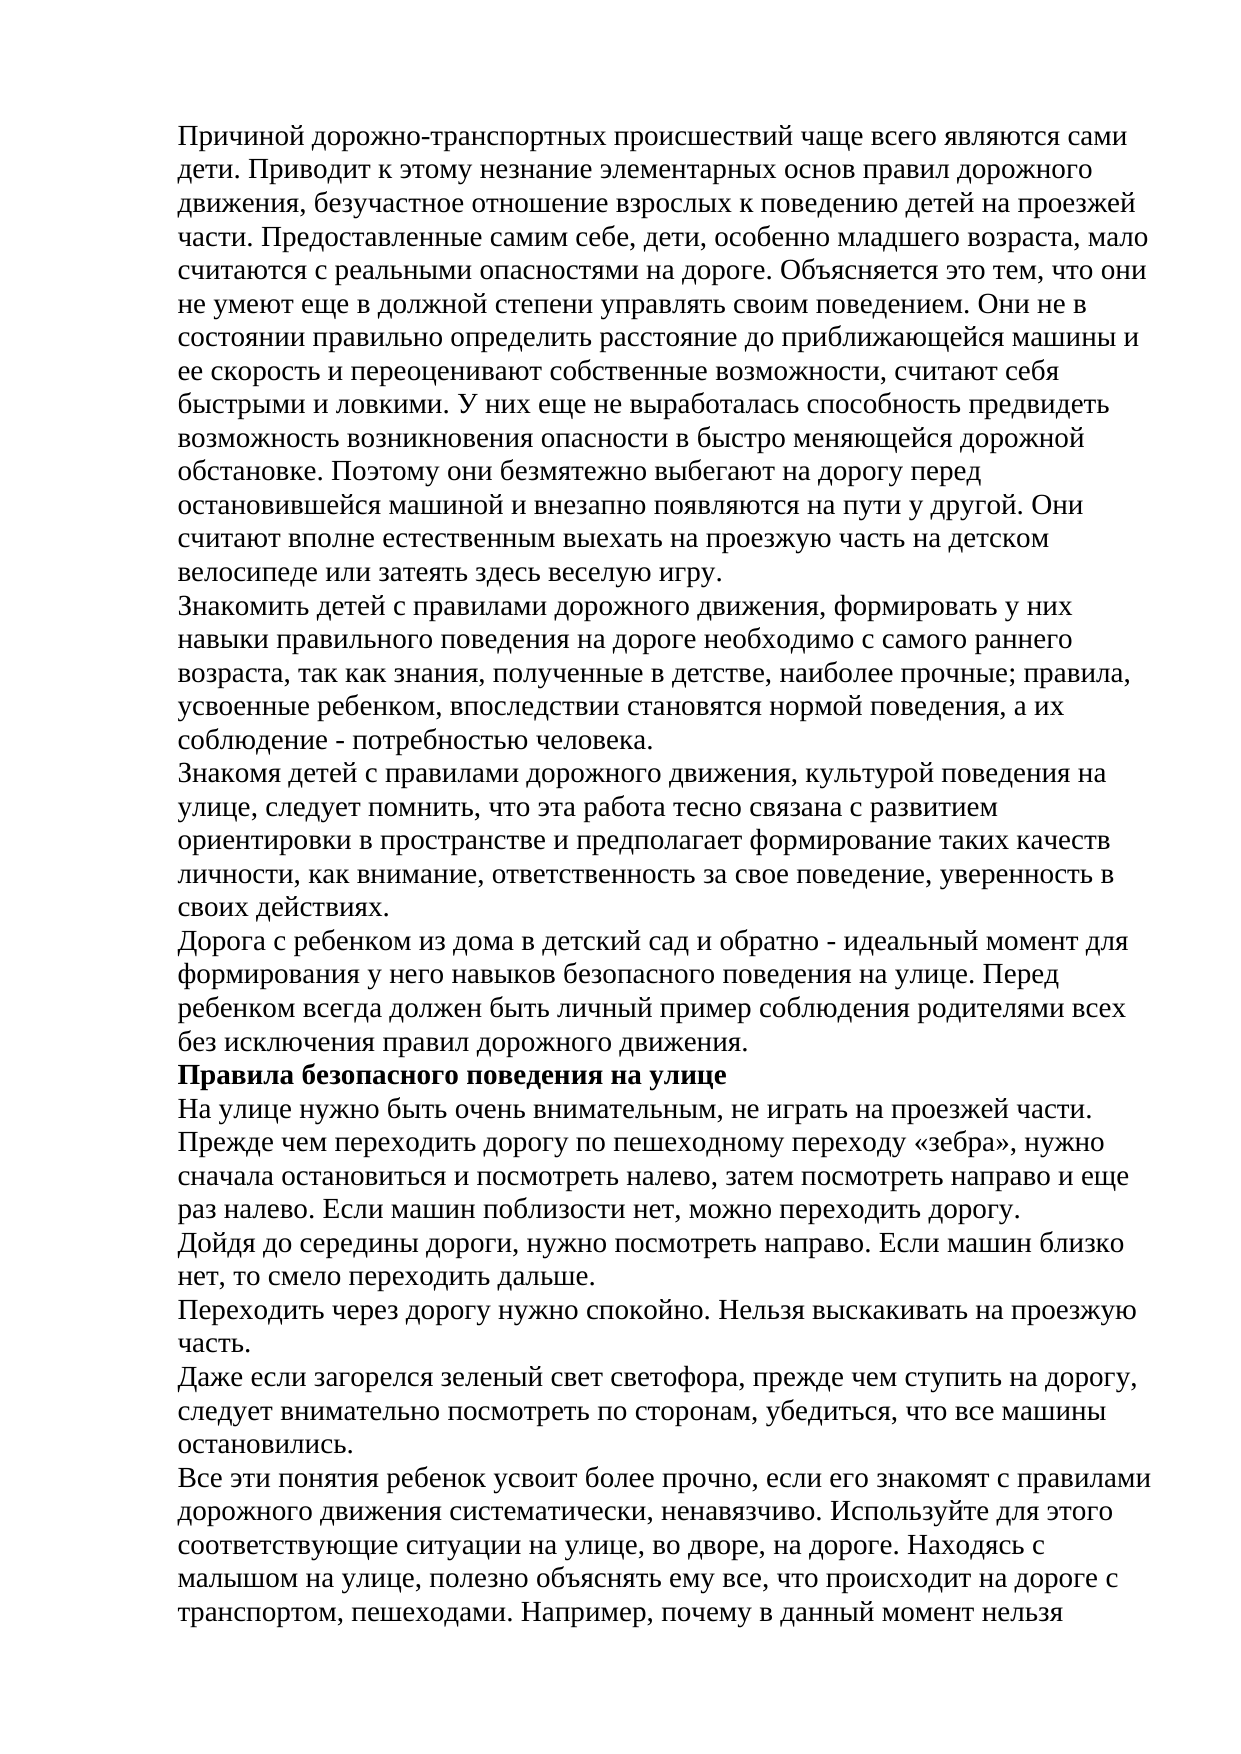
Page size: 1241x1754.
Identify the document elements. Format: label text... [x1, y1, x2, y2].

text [177, 1460, 1152, 1627]
text Причиной дорожно-транспортных происшествий чаще всего являются сами дети. Приводит к этому незнание элементарных основ правил дорожного движения, безучастное отношение взрослых к поведению детей на проезжей части. Предоставленные самим себе, дети, особенно младшего возраста, мало считаются с реальными опасностями на дороге. Объясняется это тем, что они не умеют еще в должной степени управлять своим поведением. Они не в состоянии правильно определить расстояние до приближающейся машины и ее скорость и переоценивают собственные возможности, считают себя быстрыми и ловкими. У них еще не выработалась способность предвидеть возможность возникновения опасности в быстро меняющейся дорожной обстановке. Поэтому они безмятежно выбегают на дорогу перед остановившейся машиной и внезапно появляются на пути у другой. Они считают вполне естественным выехать на проезжую часть на детском велосипеде или затеять здесь веселую игру. [177, 118, 1152, 588]
text Даже если загорелся зеленый свет светофора, прежде чем ступить на дорогу, следует внимательно посмотреть по сторонам, убедиться, что все машины остановились. [177, 1359, 1152, 1460]
text Дойдя до середины дороги, нужно посмотреть направо. Если машин близко нет, то смело переходить дальше. [177, 1225, 1152, 1292]
text Знакомить детей с правилами дорожного движения, формировать у них навыки правильного поведения на дороге необходимо с самого раннего возраста, так как знания, полученные в детстве, наиболее прочные; правила, усвоенные ребенком, впоследствии становятся нормой поведения, а их соблюдение - потребностью человека. [177, 588, 1152, 755]
text Дорога с ребенком из дома в детский сад и обратно - идеальный момент для формирования у него навыков безопасного поведения на улице. Перед ребенком всегда должен быть личный пример соблюдения родителями всех без исключения правил дорожного движения. [177, 923, 1152, 1057]
text На улице нужно быть очень внимательным, не играть на проезжей части. [177, 1091, 1152, 1124]
text Правила безопасного поведения на улице [177, 1057, 1152, 1091]
text Прежде чем переходить дорогу по пешеходному переходу «зебра», нужно сначала остановиться и посмотреть налево, затем посмотреть направо и еще раз налево. Если машин поблизости нет, можно переходить дорогу. [177, 1124, 1152, 1225]
text Знакомя детей с правилами дорожного движения, культурой поведения на улице, следует помнить, что эта работа тесно связана с развитием ориентировки в пространстве и предполагает формирование таких качеств личности, как внимание, ответственность за свое поведение, уверенность в своих действиях. [177, 755, 1152, 923]
text Переходить через дорогу нужно спокойно. Нельзя выскакивать на проезжую часть. [177, 1292, 1152, 1359]
